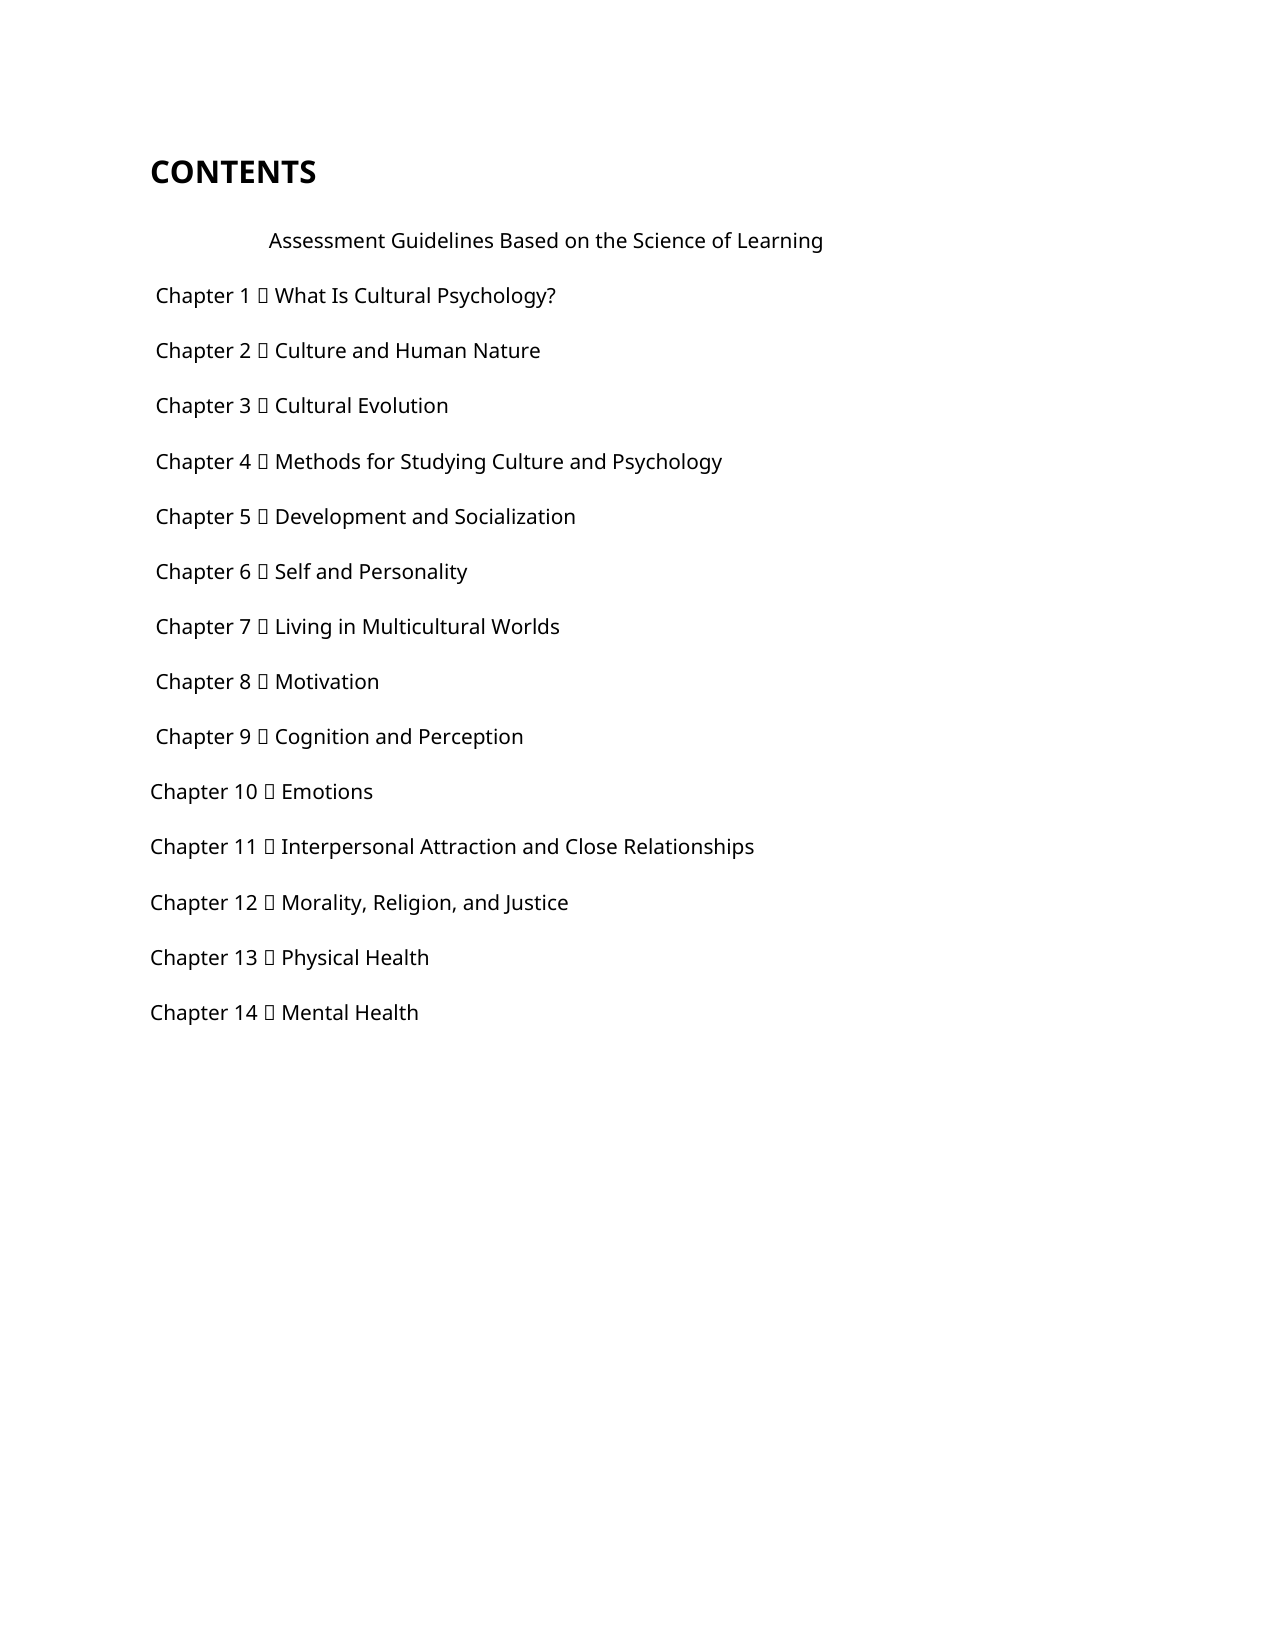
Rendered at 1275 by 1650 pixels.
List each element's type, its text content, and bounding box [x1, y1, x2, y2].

text Assessment Guidelines Based on the Science of Learning vii [269, 226, 1125, 255]
text Chapter 8  Motivation 45 [150, 667, 1125, 696]
text Chapter 7  Living in Multicultural Worlds 38 [150, 612, 1125, 641]
text Chapter 12  Morality, Religion, and Justice 71 [150, 888, 1125, 916]
text Chapter 5  Development and Socialization 25 [150, 502, 1125, 530]
text Contents [150, 150, 1125, 193]
text Chapter 6  Self and Personality 31 [150, 557, 1125, 585]
text Chapter 10  Emotions 59 [150, 777, 1125, 806]
text Chapter 14  Mental Health 84 [150, 998, 1125, 1026]
text Chapter 2  Culture and Human Nature 7 [150, 337, 1125, 365]
text Chapter 9  Cognition and Perception 52 [150, 722, 1125, 751]
text Chapter 13  Physical Health 78 [150, 943, 1125, 971]
text Chapter 3  Cultural Evolution 13 [150, 392, 1125, 420]
text Chapter 11  Interpersonal Attraction and Close Relationships 65 [150, 832, 1125, 861]
text Chapter 1  What Is Cultural Psychology? 1 [150, 281, 1125, 310]
text Chapter 4  Methods for Studying Culture and Psychology 19 [150, 447, 1125, 475]
